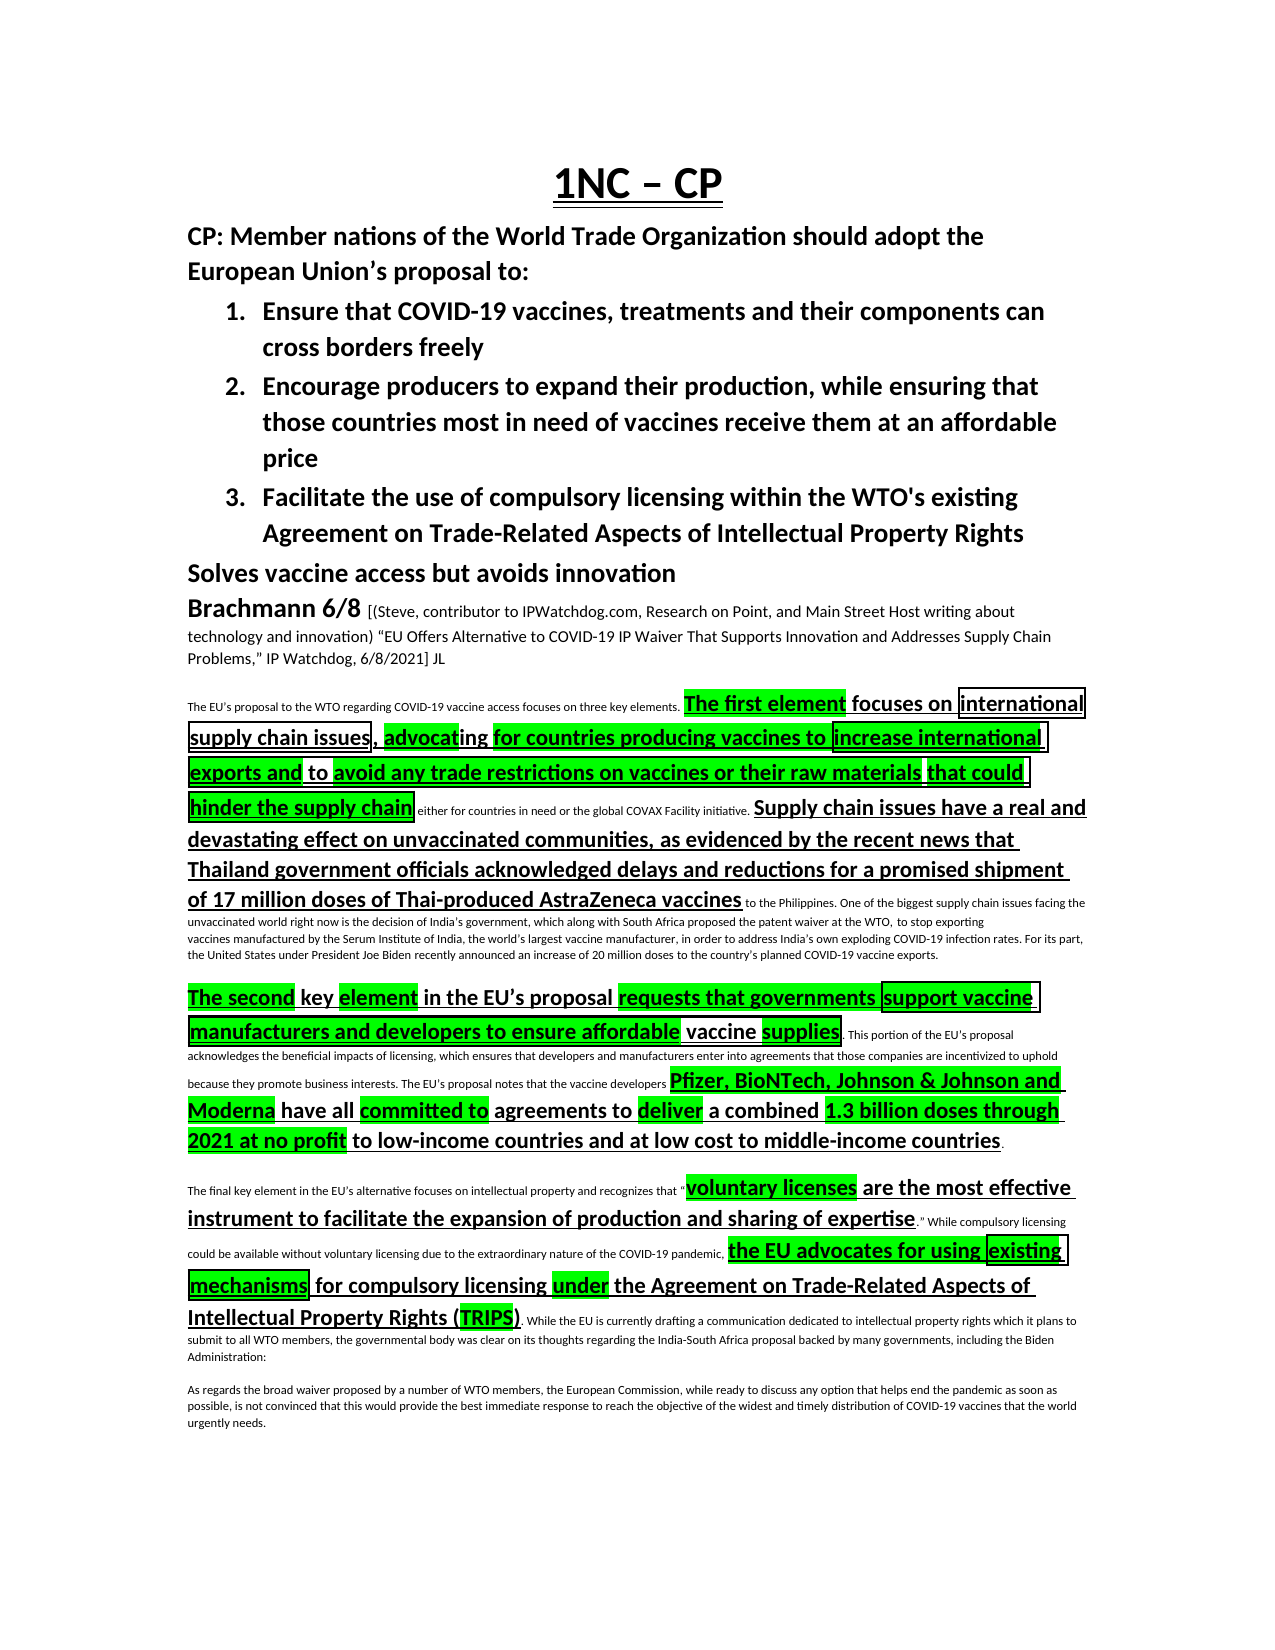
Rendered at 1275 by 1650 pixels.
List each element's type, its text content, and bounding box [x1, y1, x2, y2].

subtitle 1NC – CP [187, 154, 1087, 210]
text The second key element in the EU’s proposal requests that governments support vaccine manufacturers and developers to ensure affordable vaccine supplies. This portion of the EU’s proposal acknowledges the beneficial impacts of licensing, which ensures that developers and manufacturers enter into agreements that those companies are incentivized to uphold because they promote business interests. The EU’s proposal notes that the vaccine developers Pfizer, BioNTech, Johnson & Johnson and Moderna have all committed to agreements to deliver a combined 1.3 billion doses through 2021 at no profit to low-income countries and at low cost to middle-income countries. [187, 981, 1087, 1154]
text As regards the broad waiver proposed by a number of WTO members, the European Commission, while ready to discuss any option that helps end the pandemic as soon as possible, is not convinced that this would provide the best immediate response to reach the objective of the widest and timely distribution of COVID-19 vaccines that the world urgently needs. [187, 1382, 1087, 1430]
subtitle Ensure that COVID-19 vaccines, treatments and their components can cross borders freely [225, 294, 1087, 363]
subtitle Encourage producers to expand their production, while ensuring that those countries most in need of vaccines receive them at an affordable price [225, 369, 1087, 474]
text The final key element in the EU’s alternative focuses on intellectual property and recognizes that “voluntary licenses are the most effective instrument to facilitate the expansion of production and sharing of expertise.” While compulsory licensing could be available without voluntary licensing due to the extraordinary nature of the COVID-19 pandemic, the EU advocates for using existing mechanisms for compulsory licensing under the Agreement on Trade-Related Aspects of Intellectual Property Rights (TRIPS). While the EU is currently drafting a communication dedicated to intellectual property rights which it plans to submit to all WTO members, the governmental body was clear on its thoughts regarding the India-South Africa proposal backed by many governments, including the Biden Administration: [187, 1173, 1087, 1364]
subtitle Facilitate the use of compulsory licensing within the WTO's existing Agreement on Trade-Related Aspects of Intellectual Property Rights [225, 481, 1087, 549]
text Brachmann 6/8 [(Steve, contributor to IPWatchdog.com, Research on Point, and Main Street Host writing about technology and innovation) “EU Offers Alternative to COVID-19 IP Waiver That Supports Innovation and Addresses Supply Chain Problems,” IP Watchdog, 6/8/2021] JL [187, 592, 1087, 668]
text The EU’s proposal to the WTO regarding COVID-19 vaccine access focuses on three key elements. The first element focuses on international supply chain issues, advocating for countries producing vaccines to increase international exports and to avoid any trade restrictions on vaccines or their raw materials that could hinder the supply chain either for countries in need or the global COVAX Facility initiative. Supply chain issues have a real and devastating effect on unvaccinated communities, as evidenced by the recent news that Thailand government officials acknowledged delays and reductions for a promised shipment of 17 million doses of Thai-produced AstraZeneca vaccines to the Philippines. One of the biggest supply chain issues facing the unvaccinated world right now is the decision of India’s government, which along with South Africa proposed the patent waiver at the WTO, to stop exporting vaccines manufactured by the Serum Institute of India, the world’s largest vaccine manufacturer, in order to address India’s own exploding COVID-19 infection rates. For its part, the United States under President Joe Biden recently announced an increase of 20 million doses to the country’s planned COVID-19 vaccine exports. [187, 687, 1087, 963]
subtitle CP: Member nations of the World Trade Organization should adopt the European Union’s proposal to: [187, 219, 1087, 287]
subtitle Solves vaccine access but avoids innovation [187, 556, 1087, 589]
